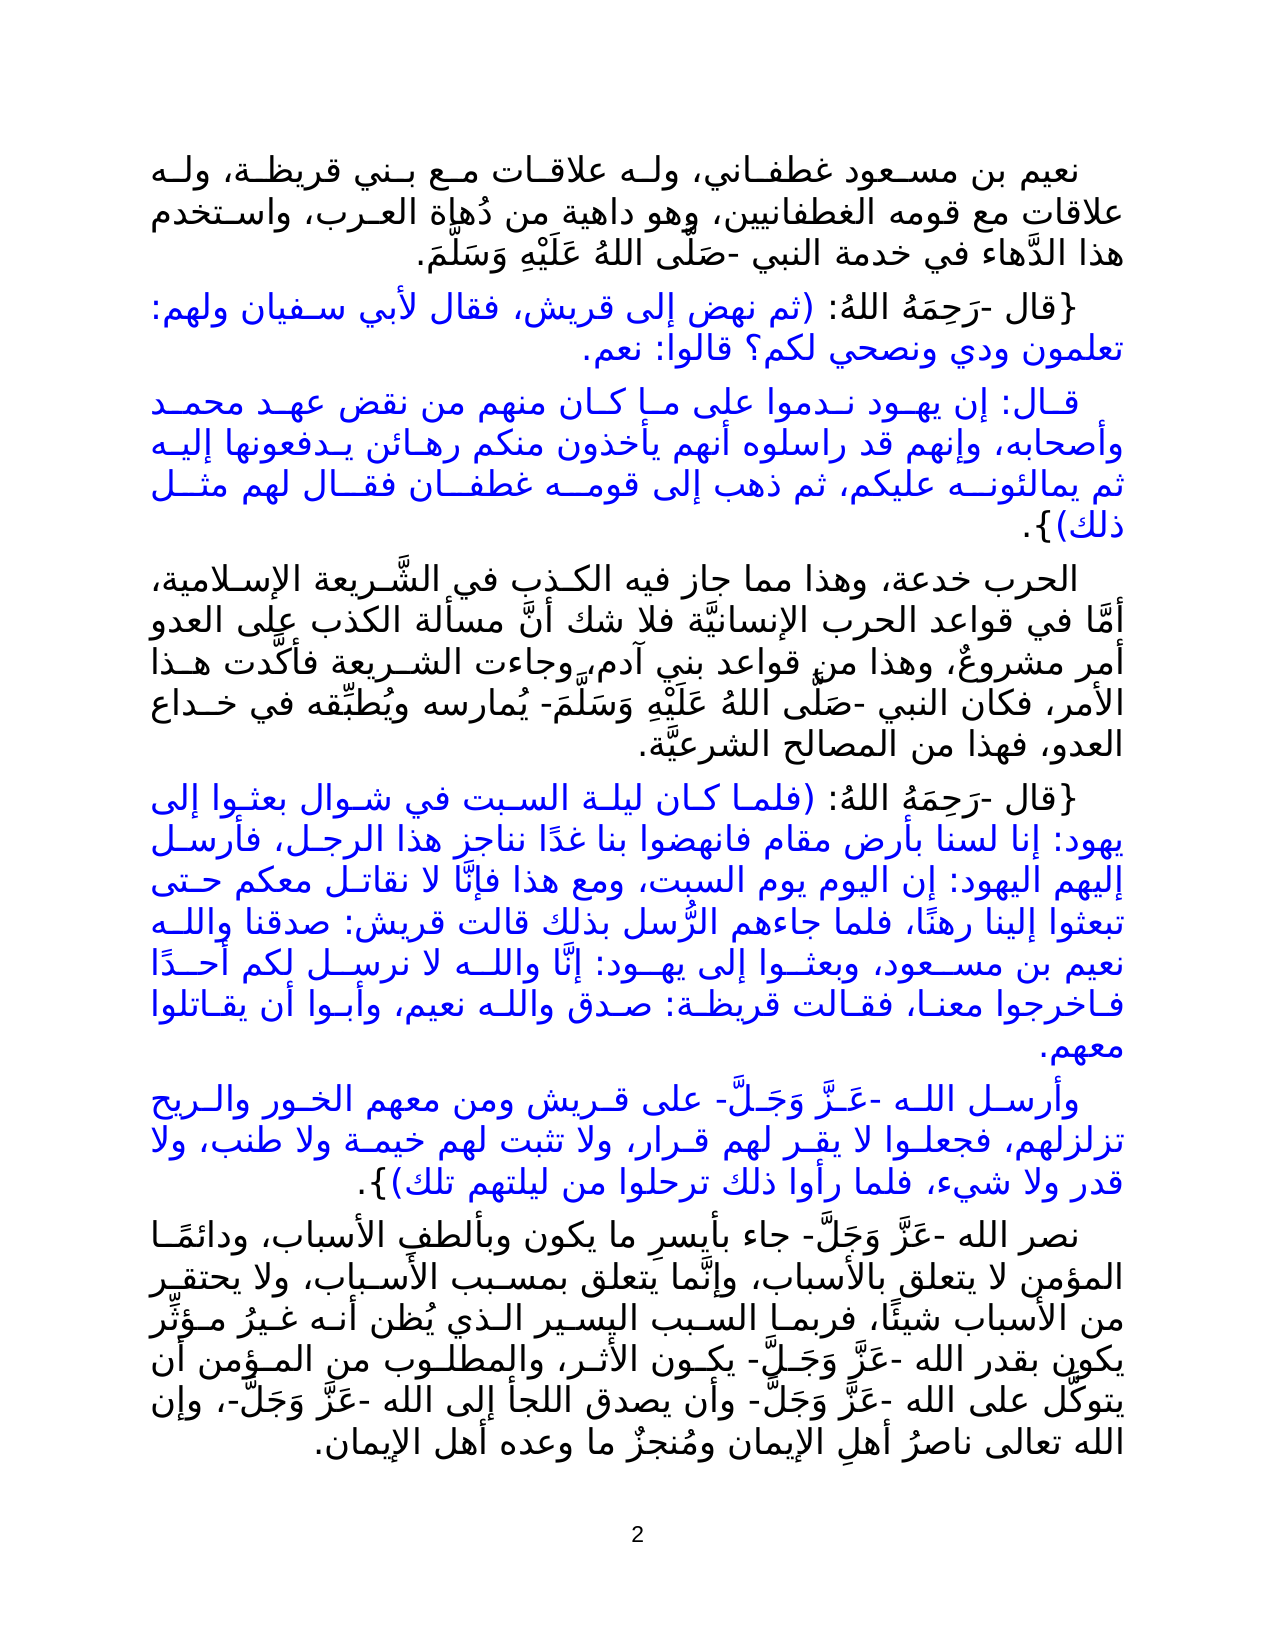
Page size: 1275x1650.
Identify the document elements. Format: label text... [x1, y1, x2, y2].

text قال: إن يهود ندموا على ما كان منهم من نقض عهد محمد وأصحابه، وإنهم قد راسلوه أنهم يأخذون منكم رهائن يدفعونها إليه ثم يمالئونه عليكم، ثم ذهب إلى قومه غطفان فقال لهم مثل ذلك)}. [150, 381, 1125, 546]
text {قال -رَحِمَهُ اللهُ: (فلما كان ليلة السبت في شوال بعثوا إلى يهود: إنا لسنا بأرض مقام فانهضوا بنا غدًا نناجز هذا الرجل، فأرسل إليهم اليهود: إن اليوم يوم السبت، ومع هذا فإنَّا لا نقاتل معكم حتى تبعثوا إلينا رهنًا، فلما جاءهم الرُّسل بذلك قالت قريش: صدقنا والله نعيم بن مسعود، وبعثوا إلى يهود: إنَّا والله لا نرسل لكم أحدًا فاخرجوا معنا، فقالت قريظة: صدق والله نعيم، وأبوا أن يقاتلوا معهم. [150, 777, 1125, 1066]
text وأرسل الله -عَزَّ وَجَلَّ- على قريش ومن معهم الخور والريح تزلزلهم، فجعلوا لا يقر لهم قرار، ولا تثبت لهم خيمة ولا طنب، ولا قدر ولا شيء، فلما رأوا ذلك ترحلوا من ليلتهم تلك)}. [150, 1079, 1125, 1202]
text الحرب خدعة، وهذا مما جاز فيه الكذب في الشَّريعة الإسلامية، أمَّا في قواعد الحرب الإنسانيَّة فلا شك أنَّ مسألة الكذب على العدو أمر مشروعٌ، وهذا من قواعد بني آدم، وجاءت الشريعة فأكَّدت هذا الأمر، فكان النبي -صَلَّى اللهُ عَلَيْهِ وَسَلَّمَ- يُمارسه ويُطبِّقه في خداع العدو، فهذا من المصالح الشرعيَّة. [150, 559, 1125, 765]
text نصر الله -عَزَّ وَجَلَّ- جاء بأيسرِ ما يكون وبألطفِ الأسباب، ودائمًا المؤمن لا يتعلق بالأسباب، وإنَّما يتعلق بمسبب الأسباب، ولا يحتقر من الأسباب شيئًا، فربما السبب اليسير الذي يُظن أنه غيرُ مؤثِّر يكون بقدر الله -عَزَّ وَجَلَّ- يكون الأثر، والمطلوب من المؤمن أن يتوكَّل على الله -عَزَّ وَجَلَّ- وأن يصدق اللجأ إلى الله -عَزَّ وَجَلَّ-، وإن الله تعالى ناصرُ أهلِ الإيمان ومُنجزٌ ما وعده أهل الإيمان. [150, 1215, 1125, 1462]
text {قال -رَحِمَهُ اللهُ: (ثم نهض إلى قريش، فقال لأبي سفيان ولهم: تعلمون ودي ونصحي لكم؟ قالوا: نعم. [150, 286, 1125, 369]
text نعيم بن مسعود غطفاني، وله علاقات مع بني قريظة، وله علاقات مع قومه الغطفانيين، وهو داهية من دُهاة العرب، واستخدم هذا الدَّهاء في خدمة النبي -صَلَّى اللهُ عَلَيْهِ وَسَلَّمَ. [150, 150, 1125, 274]
